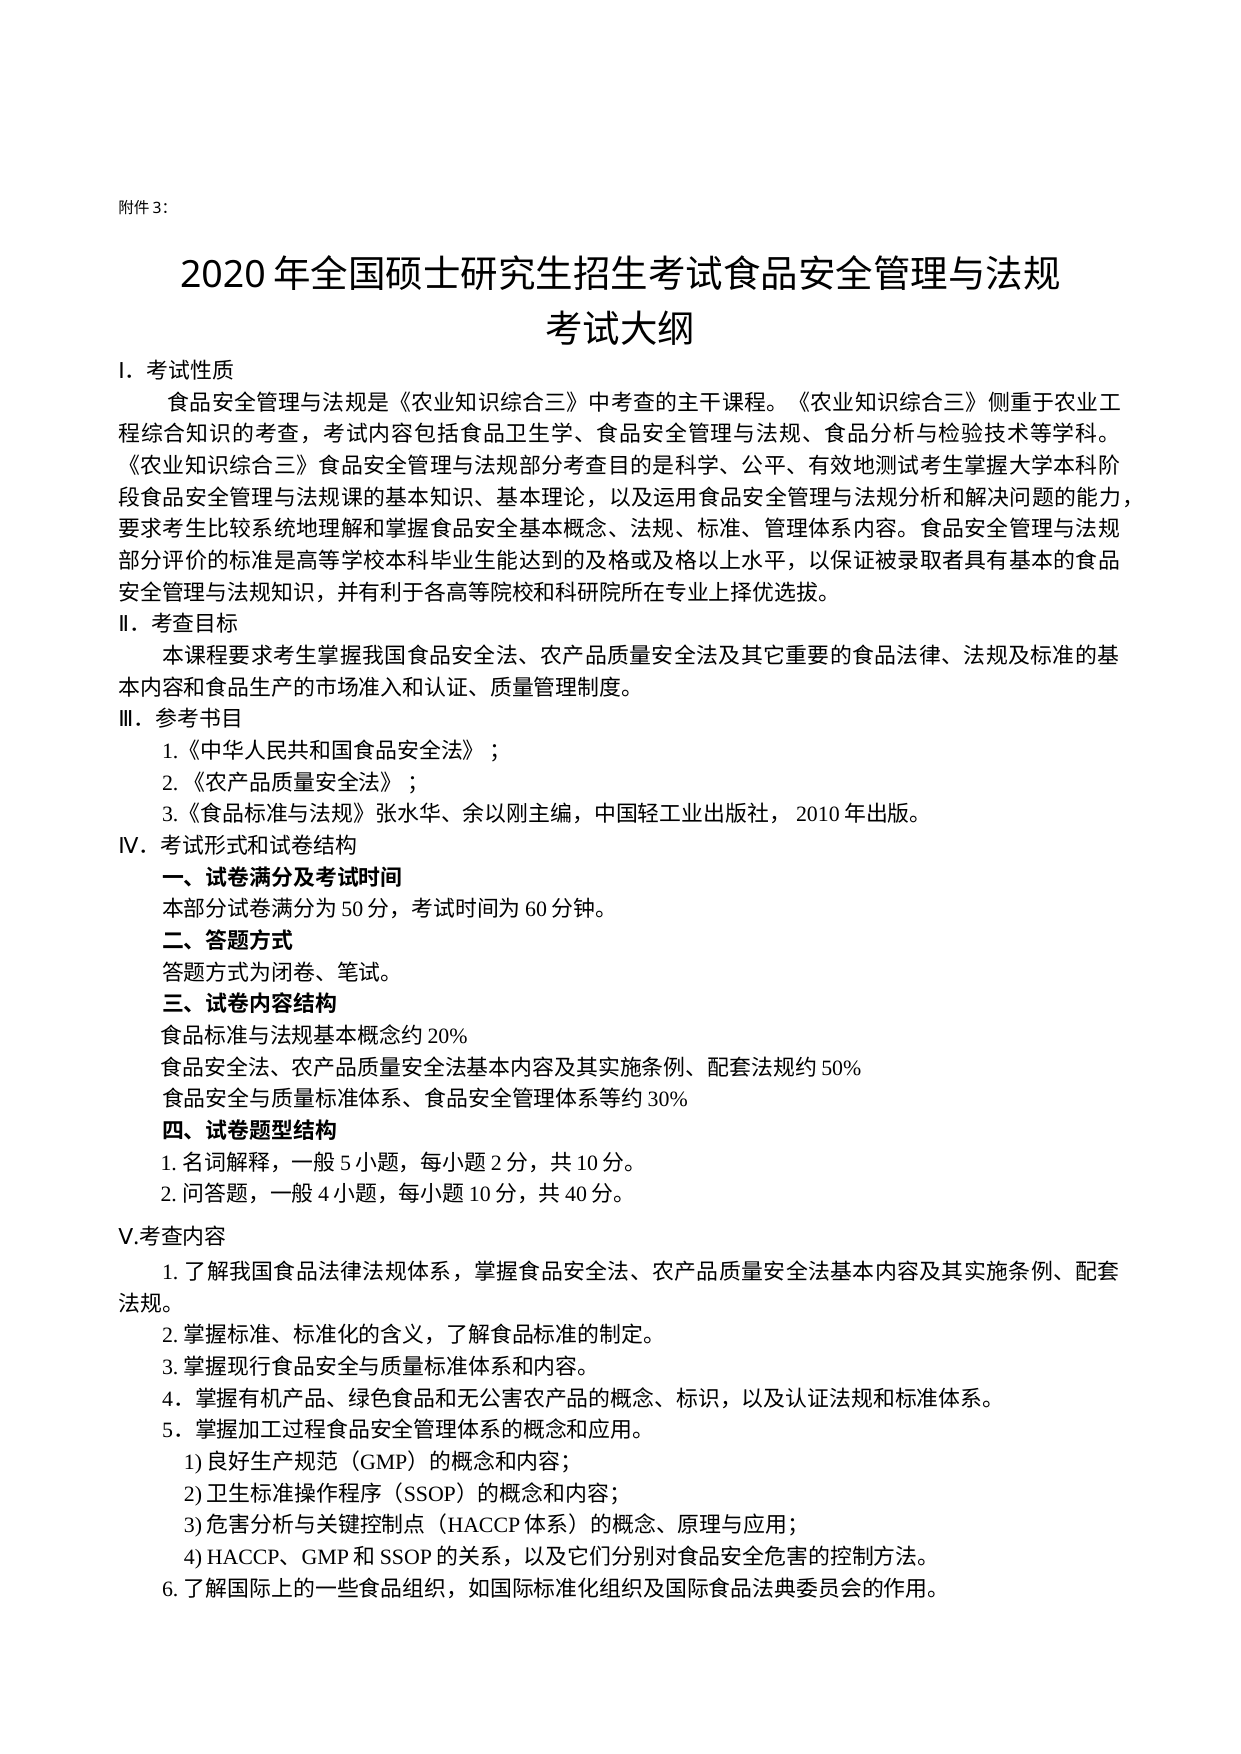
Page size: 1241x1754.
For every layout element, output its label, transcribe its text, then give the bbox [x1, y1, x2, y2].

text 3. 掌握现行食品安全与质量标准体系和内容。 [118, 1349, 1122, 1381]
text 3) 危害分析与关键控制点（HACCP体系）的概念、原理与应用； [118, 1507, 1122, 1539]
text 3.《食品标准与法规》张水华、余以刚主编，中国轻工业出版社， 2010年出版。 [118, 796, 1122, 828]
text 1. 名词解释，一般5小题，每小题2分，共10分。 [118, 1145, 1122, 1176]
text 考试大纲 [118, 298, 1122, 353]
text 1.《中华人民共和国食品安全法》 ； [118, 733, 1122, 765]
text 4) HACCP、GMP和SSOP的关系，以及它们分别对食品安全危害的控制方法。 [118, 1539, 1122, 1571]
text 2. 问答题，一般4小题，每小题10分，共40分。 [118, 1176, 1122, 1208]
text 2. 掌握标准、标准化的含义，了解食品标准的制定。 [118, 1317, 1122, 1349]
text 食品安全管理与法规是《农业知识综合三》中考查的主干课程。《农业知识综合三》侧重于农业工程综合知识的考查，考试内容包括食品卫生学、食品安全管理与法规、食品分析与检验技术等学科。《农业知识综合三》食品安全管理与法规部分考查目的是科学、公平、有效地测试考生掌握大学本科阶段食品安全管理与法规课的基本知识、基本理论，以及运用食品安全管理与法规分析和解决问题的能力，要求考生比较系统地理解和掌握食品安全基本概念、法规、标准、管理体系内容。食品安全管理与法规部分评价的标准是高等学校本科毕业生能达到的及格或及格以上水平，以保证被录取者具有基本的食品安全管理与法规知识，并有利于各高等院校和科研院所在专业上择优选拔。 [118, 384, 1122, 606]
text 一、试卷满分及考试时间 [118, 860, 1122, 891]
text 本部分试卷满分为50分，考试时间为60分钟。 [118, 891, 1122, 923]
text 附件3： [118, 194, 1122, 219]
text 二、答题方式 [118, 923, 1122, 955]
text 四、试卷题型结构 [118, 1113, 1122, 1145]
text Ⅲ．参考书目 [118, 701, 1122, 733]
text 食品标准与法规基本概念约20% [118, 1018, 1122, 1050]
text 食品安全法、农产品质量安全法基本内容及其实施条例、配套法规约50% [118, 1050, 1122, 1081]
text 6. 了解国际上的一些食品组织，如国际标准化组织及国际食品法典委员会的作用。 [118, 1571, 1122, 1602]
text 2. 《农产品质量安全法》 ； [118, 765, 1122, 796]
text 答题方式为闭卷、笔试。 [118, 955, 1122, 986]
text 5．掌握加工过程食品安全管理体系的概念和应用。 [118, 1412, 1122, 1444]
text Ⅰ．考试性质 [118, 353, 1122, 384]
text 2020年全国硕士研究生招生考试食品安全管理与法规 [118, 244, 1122, 298]
text 本课程要求考生掌握我国食品安全法、农产品质量安全法及其它重要的食品法律、法规及标准的基本内容和食品生产的市场准入和认证、质量管理制度。 [118, 638, 1122, 701]
text Ⅴ.考查内容 [118, 1208, 1122, 1254]
text 1. 了解我国食品法律法规体系，掌握食品安全法、农产品质量安全法基本内容及其实施条例、配套法规。 [118, 1254, 1122, 1317]
text 1) 良好生产规范（GMP）的概念和内容； [118, 1444, 1122, 1476]
text Ⅳ．考试形式和试卷结构 [118, 828, 1122, 860]
text 4．掌握有机产品、绿色食品和无公害农产品的概念、标识，以及认证法规和标准体系。 [118, 1381, 1122, 1412]
text 食品安全与质量标准体系、食品安全管理体系等约30% [118, 1081, 1122, 1113]
text 2) 卫生标准操作程序（SSOP）的概念和内容； [118, 1476, 1122, 1507]
text 三、试卷内容结构 [118, 986, 1122, 1018]
text Ⅱ．考查目标 [118, 606, 1122, 638]
